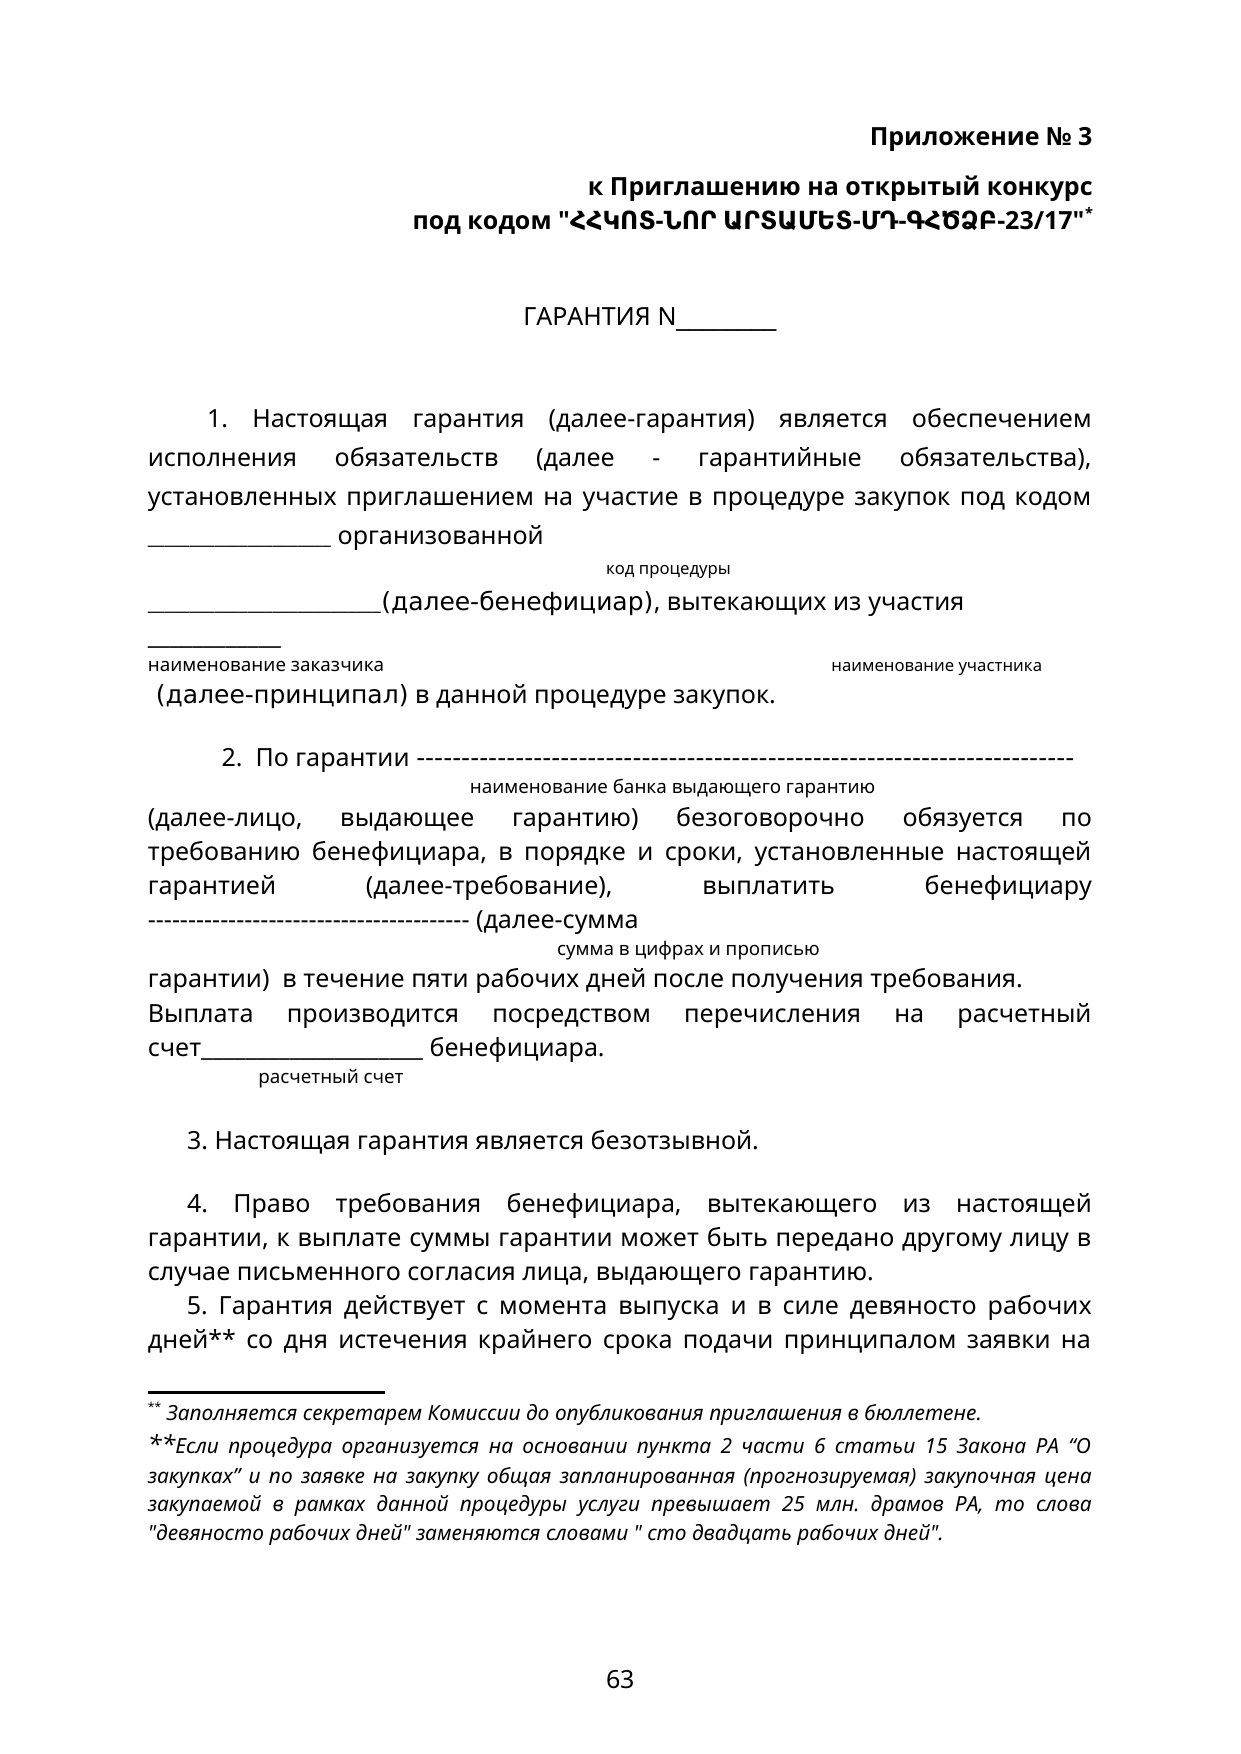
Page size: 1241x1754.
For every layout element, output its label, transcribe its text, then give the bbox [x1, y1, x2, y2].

text Приложение № 3 [148, 118, 1092, 152]
text ГАРАНТИЯ N________ [148, 299, 1092, 333]
text расчетный счет [148, 1063, 1092, 1089]
text гарантии) в течение пяти рабочих дней после получения требования. [148, 961, 1092, 995]
text код процедуры [148, 557, 1092, 579]
text наименование заказчика наименование участника [148, 651, 1092, 677]
text Выплата производится посредством перечисления на расчетный счет____________________ бенефициара. [148, 995, 1092, 1063]
text 4. Право требования бенефициара, вытекающего из настоящей гарантии, к выплате суммы гарантии может быть передано другому лицу в случае письменного согласия лица, выдающего гарантию. [148, 1185, 1092, 1288]
text 1. Настоящая гарантия (далее-гарантия) является обеспечением исполнения обязательств (далее - гарантийные обязательства), установленных приглашением на участие в процедуре закупок под кодом ______________________ организованной [148, 400, 1092, 552]
text ____________________________(далее-бенефициар), вытекающих из участия ____________ [148, 583, 1092, 651]
text наименование банка выдающего гарантию [148, 774, 1092, 799]
text сумма в цифрах и прописью [148, 936, 1092, 961]
text (далее-принципал) в данной процедуре закупок. [148, 677, 1092, 711]
text 2. По гарантии ------------------------------------------------------------------------- [148, 740, 1092, 774]
text к Приглашению на открытый конкурс под кодом "ՀՀԿՈՏ-ՆՈՐ ԱՐՏԱՄԵՏ-ՄԴ-ԳՀԾՁԲ-23/17"* [148, 169, 1092, 237]
text 3. Настоящая гарантия является безотзывной. [148, 1123, 1092, 1157]
text (далее-лицо, выдающее гарантию) безоговорочно обязуется по требованию бенефициара, в порядке и сроки, установленные настоящей гарантией (далее-требование), выплатить бенефициару ---------------------------------------- (далее-сумма [148, 799, 1092, 936]
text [148, 1288, 1092, 1356]
